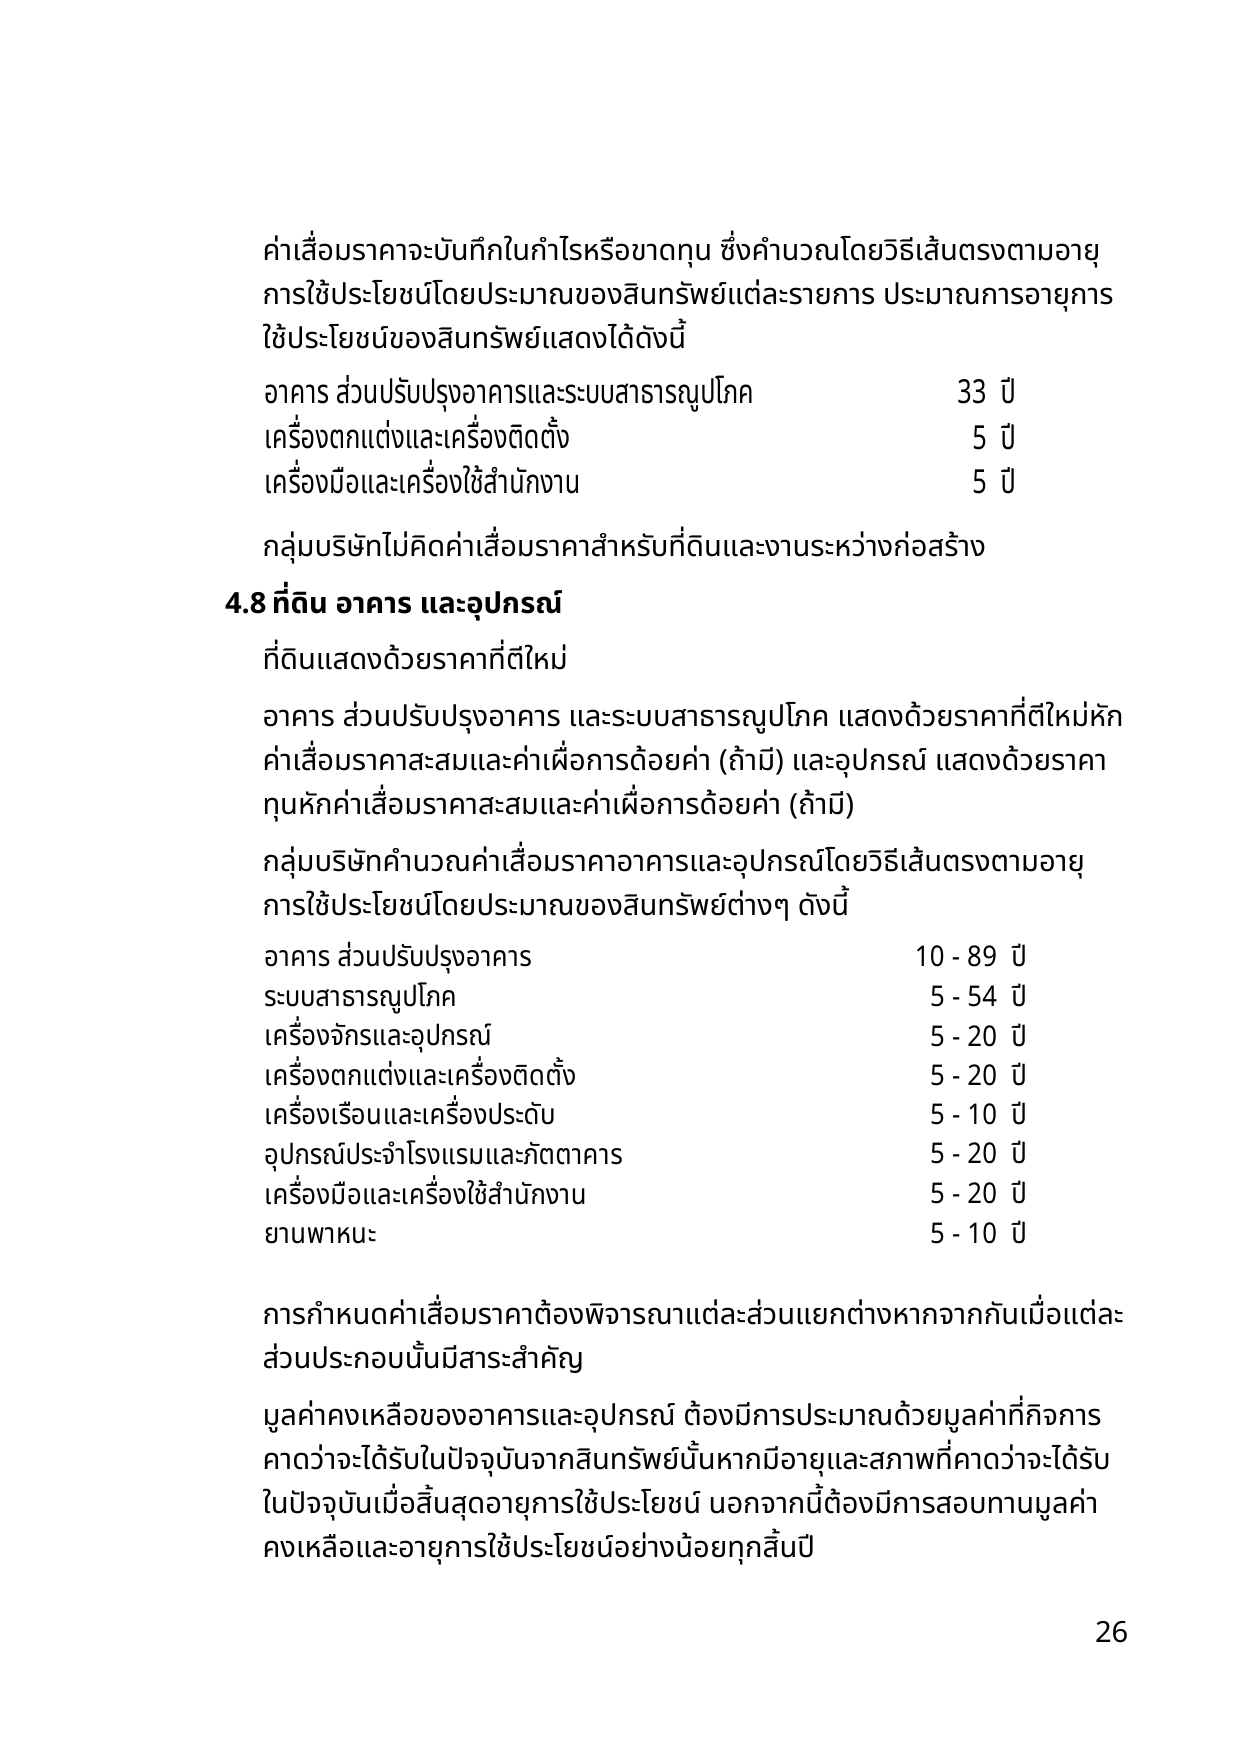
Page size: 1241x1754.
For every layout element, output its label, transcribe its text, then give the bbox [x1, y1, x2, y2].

text กลุ่มบริษัทคำนวณค่าเสื่อมราคาอาคารและอุปกรณ์โดยวิธีเส้นตรงตามอายุการใช้ประโยชน์โดยประมาณของสินทรัพย์ต่างๆ ดังนี้ [262, 840, 1128, 928]
text มูลค่าคงเหลือของอาคารและอุปกรณ์ ต้องมีการประมาณด้วยมูลค่าที่กิจการคาดว่าจะได้รับในปัจจุบันจากสินทรัพย์นั้นหากมีอายุและสภาพที่คาดว่าจะได้รับในปัจจุบันเมื่อสิ้นสุดอายุการใช้ประโยชน์ นอกจากนี้ต้องมีการสอบทานมูลค่าคงเหลือและอายุการใช้ประโยชน์อย่างน้อยทุกสิ้นปี [262, 1394, 1128, 1570]
list ที่ดิน อาคาร และอุปกรณ์ [225, 582, 1128, 626]
text ที่ดินแสดงด้วยราคาที่ตีใหม่ [262, 639, 1128, 683]
text การกำหนดค่าเสื่อมราคาต้องพิจารณาแต่ละส่วนแยกต่างหากจากกันเมื่อแต่ละส่วนประกอบนั้นมีสาระสำคัญ [262, 1293, 1128, 1382]
text อาคาร ส่วนปรับปรุงอาคาร และระบบสาธารณูปโภค แสดงด้วยราคาที่ตีใหม่หักค่าเสื่อมราคาสะสมและค่าเผื่อการด้อยค่า (ถ้ามี) และอุปกรณ์ แสดงด้วยราคาทุนหักค่าเสื่อมราคาสะสมและค่าเผื่อการด้อยค่า (ถ้ามี) [262, 695, 1128, 828]
text ค่าเสื่อมราคาจะบันทึกในกำไรหรือขาดทุน ซึ่งคำนวณโดยวิธีเส้นตรงตามอายุการใช้ประโยชน์โดยประมาณของสินทรัพย์แต่ละรายการ ประมาณการอายุการใช้ประโยชน์ของสินทรัพย์แสดงได้ดังนี้ [262, 229, 1128, 362]
text กลุ่มบริษัทไม่คิดค่าเสื่อมราคาสำหรับที่ดินและงานระหว่างก่อสร้าง [262, 525, 1128, 569]
